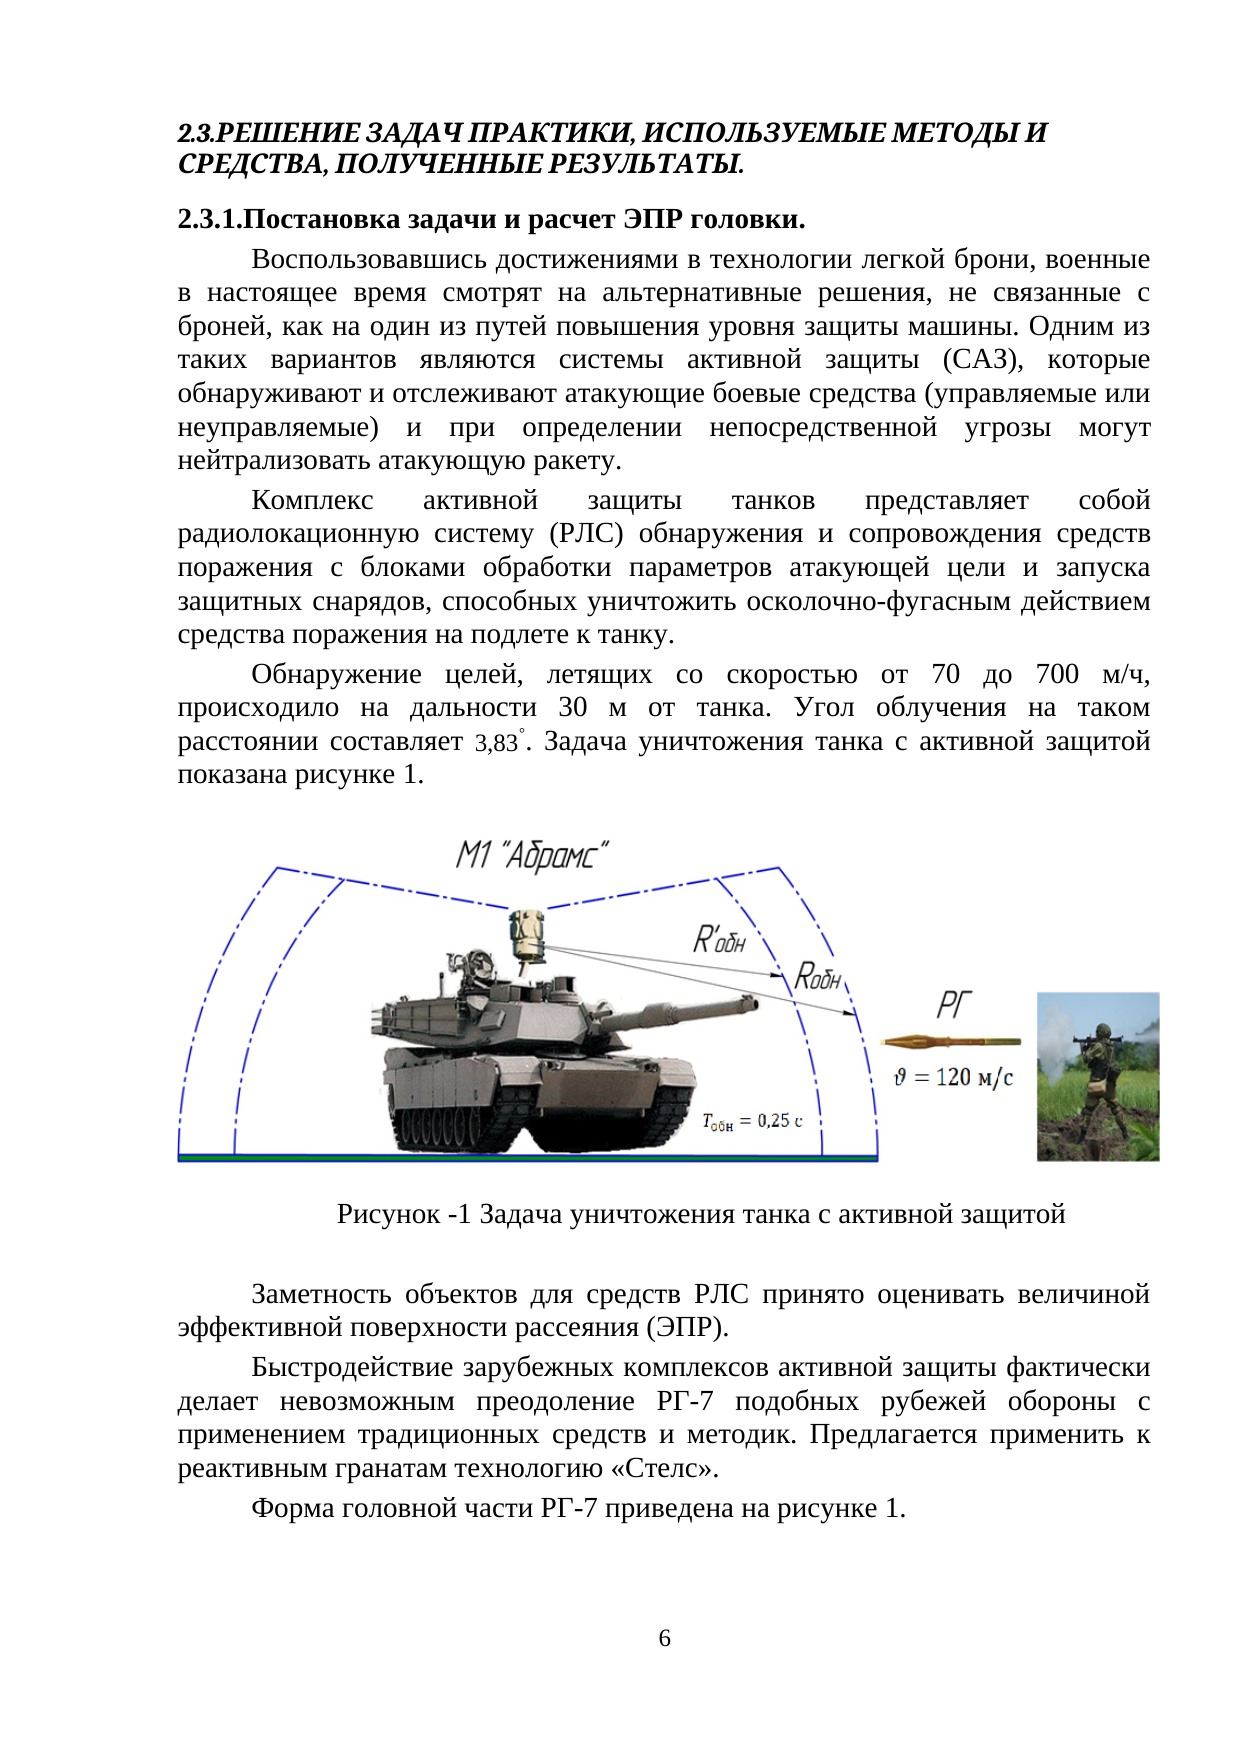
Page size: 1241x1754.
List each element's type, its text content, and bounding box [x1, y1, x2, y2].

picture [177, 836, 1161, 1163]
subtitle 2.3.РЕШЕНИЕ ЗАДАЧ ПРАКТИКИ, ИСПОЛЬЗУЕМЫЕ МЕТОДЫ И СРЕДСТВА, ПОЛУЧЕННЫЕ РЕЗУЛЬТАТЫ. [177, 118, 1152, 180]
text Быстродействие зарубежных комплексов активной защиты фактически делает невозможным преодоление РГ-7 подобных рубежей обороны с применением традиционных средств и методик. Предлагается применить к реактивным гранатам технологию «Стелс». [177, 1349, 1152, 1483]
text Рисунок -1 Задача уничтожения танка с активной защитой [177, 1196, 1152, 1230]
text Комплекс активной защиты танков представляет собой радиолокационную систему (РЛС) обнаружения и сопровождения средств поражения с блоками обработки параметров атакующей цели и запуска защитных снарядов, способных уничтожить осколочно-фугасным действием средства поражения на подлете к танку. [177, 482, 1152, 650]
text Форма головной части РГ-7 приведена на рисунке 1. [177, 1490, 1152, 1523]
text Воспользовавшись достижениями в технологии легкой брони, военные в настоящее время смотрят на альтернативные решения, не связанные с броней, как на один из путей повышения уровня защиты машины. Одним из таких вариантов являются системы активной защиты (САЗ), которые обнаруживают и отслеживают атакующие боевые средства (управляемые или неуправляемые) и при определении непосредственной угрозы могут нейтрализовать атакующую ракету. [177, 241, 1152, 476]
subtitle 2.3.1.Постановка задачи и расчет ЭПР головки. [177, 201, 1152, 235]
text Обнаружение целей, летящих со скоростью от 70 до 700 м/ч, происходило на дальности 30 м от танка. Угол облучения на таком расстоянии составляет . Задача уничтожения танка с активной защитой показана рисунке 1. [177, 656, 1152, 790]
text Заметность объектов для средств РЛС принято оценивать величиной эффективной поверхности рассеяния (ЭПР). [177, 1276, 1152, 1343]
